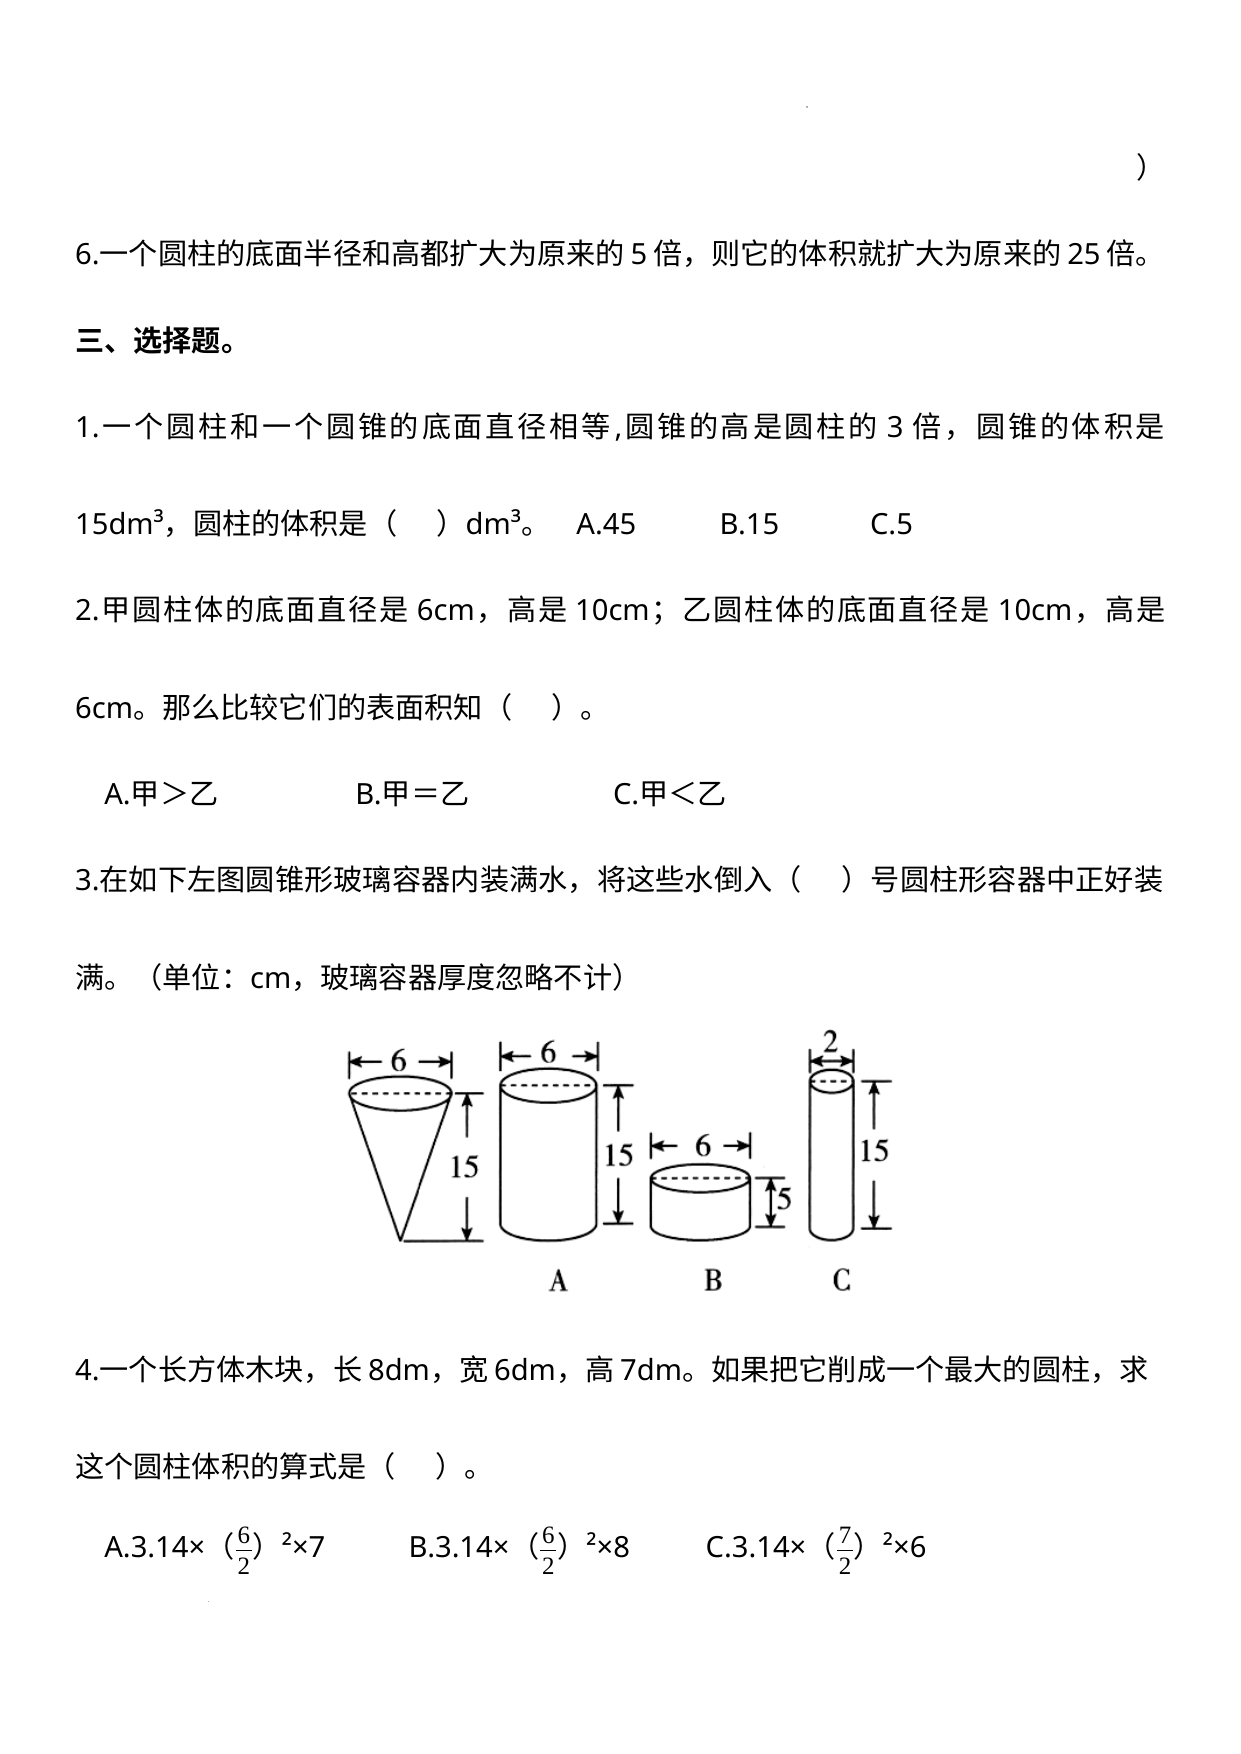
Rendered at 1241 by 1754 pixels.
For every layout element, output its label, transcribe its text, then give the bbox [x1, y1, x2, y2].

text 三、选择题。 [75, 306, 1165, 371]
text 3.在如下左图圆锥形玻璃容器内装满水，将这些水倒入（ ）号圆柱形容器中正好装满。（单位：cm，玻璃容器厚度忽略不计） [75, 845, 1165, 1008]
text 6.一个圆柱的底面半径和高都扩大为原来的5倍，则它的体积就扩大为原来的25倍。 [75, 220, 1165, 285]
text A.甲＞乙 B.甲＝乙 C.甲＜乙 [75, 759, 1165, 824]
text 2.甲圆柱体的底面直径是6cm，高是10cm；乙圆柱体的底面直径是10cm，高是6cm。那么比较它们的表面积知（ ）。 [75, 576, 1165, 738]
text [75, 133, 1165, 198]
text A.3.14×（）²×7 B.3.14×（）²×8 C.3.14×（）²×6 [75, 1518, 1165, 1583]
text 4.一个长方体木块，长8dm，宽6dm，高7dm。如果把它削成一个最大的圆柱，求这个圆柱体积的算式是（ ）。 [75, 1335, 1165, 1497]
text 1.一个圆柱和一个圆锥的底面直径相等,圆锥的高是圆柱的3倍，圆锥的体积是15dm³，圆柱的体积是（ ）dm³。 A.45 B.15 C.5 [75, 392, 1165, 554]
